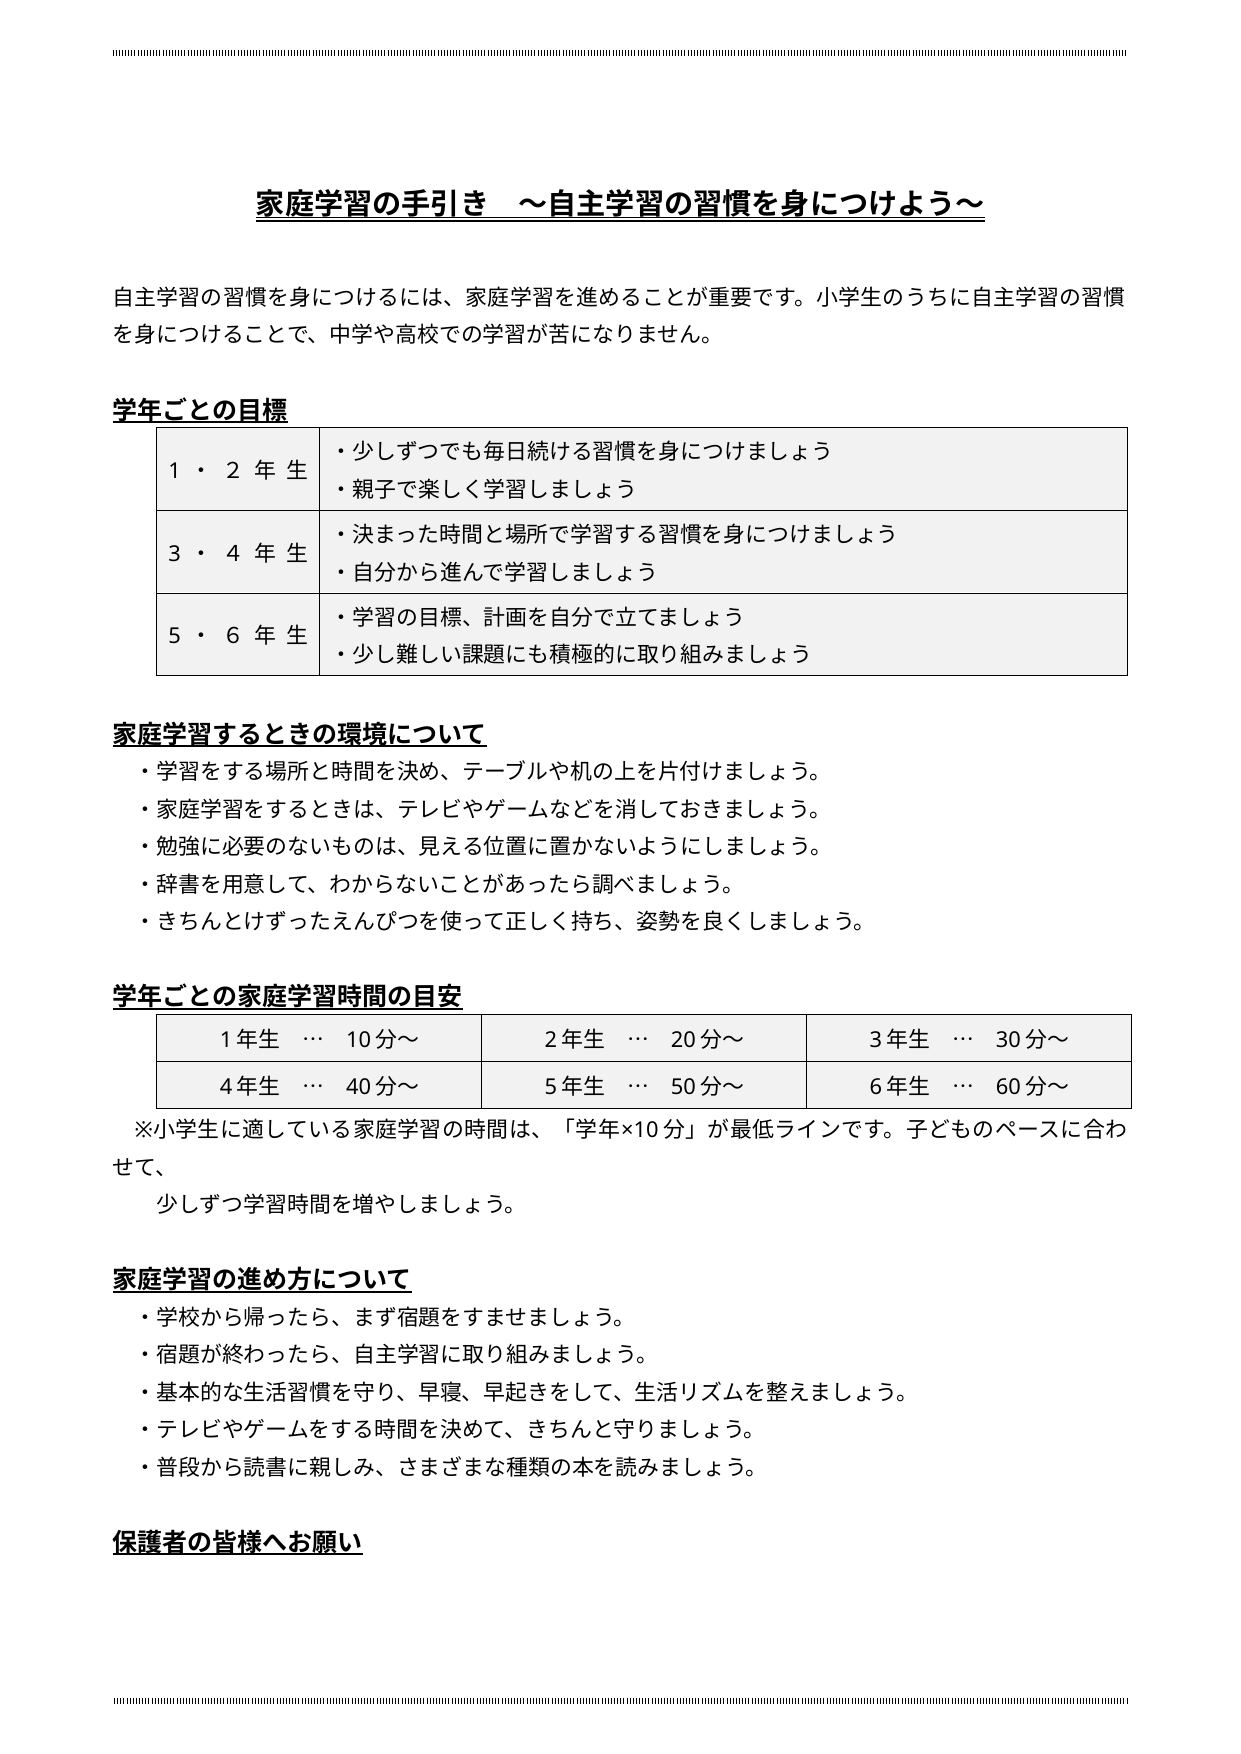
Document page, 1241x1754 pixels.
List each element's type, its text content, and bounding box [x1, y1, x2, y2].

table_cell ・学習の目標、計画を自分で立てましょう ・少し難しい課題にも積極的に取り組みましょう [320, 594, 1127, 675]
table_cell 4年生 … 40分～ [157, 1062, 481, 1108]
table_header 1・２年生 [157, 428, 319, 510]
text ・辞書を用意して、わからないことがあったら調べましょう。 [112, 864, 1128, 901]
table_header 3年生 … 30分～ [807, 1015, 1131, 1061]
text 学年ごとの目標 [112, 389, 1128, 427]
text ・基本的な生活習慣を守り、早寝、早起きをして、生活リズムを整えましょう。 [112, 1372, 1128, 1409]
table_cell 5年生 … 50分～ [482, 1062, 806, 1108]
text ・宿題が終わったら、自主学習に取り組みましょう。 [112, 1334, 1128, 1372]
text ・家庭学習をするときは、テレビやゲームなどを消しておきましょう。 [112, 789, 1128, 826]
table_header 1年生 … 10分～ [157, 1015, 481, 1061]
text ※小学生に適している家庭学習の時間は、「学年×10分」が最低ラインです。子どものペースに合わせて、 [112, 1109, 1128, 1184]
table_cell 5・６年生 [157, 594, 319, 675]
text 家庭学習するときの環境について [112, 714, 1128, 751]
text 少しずつ学習時間を増やしましょう。 [112, 1184, 1128, 1222]
text ・テレビやゲームをする時間を決めて、きちんと守りましょう。 [112, 1409, 1128, 1447]
text ・勉強に必要のないものは、見える位置に置かないようにしましょう。 [112, 826, 1128, 864]
table_cell 3・４年生 [157, 511, 319, 592]
text ・学校から帰ったら、まず宿題をすませましょう。 [112, 1297, 1128, 1334]
table_cell ・決まった時間と場所で学習する習慣を身につけましょう ・自分から進んで学習しましょう [320, 511, 1127, 592]
text 学年ごとの家庭学習時間の目安 [112, 976, 1128, 1014]
table_cell 6年生 … 60分～ [807, 1062, 1131, 1108]
text 自主学習の習慣を身につけるには、家庭学習を進めることが重要です。小学生のうちに自主学習の習慣を身につけることで、中学や高校での学習が苦になりません。 [112, 277, 1128, 352]
table_header ・少しずつでも毎日続ける習慣を身につけましょう ・親子で楽しく学習しましょう [320, 428, 1127, 510]
text ・きちんとけずったえんぴつを使って正しく持ち、姿勢を良くしましょう。 [112, 901, 1128, 939]
text ・学習をする場所と時間を決め、テーブルや机の上を片付けましょう。 [112, 751, 1128, 789]
text 家庭学習の手引き ～自主学習の習慣を身につけよう～ [112, 164, 1128, 239]
text 保護者の皆様へお願い [112, 1522, 1128, 1559]
text ・普段から読書に親しみ、さまざまな種類の本を読みましょう。 [112, 1447, 1128, 1484]
table_header 2年生 … 20分～ [482, 1015, 806, 1061]
text 家庭学習の進め方について [112, 1259, 1128, 1297]
